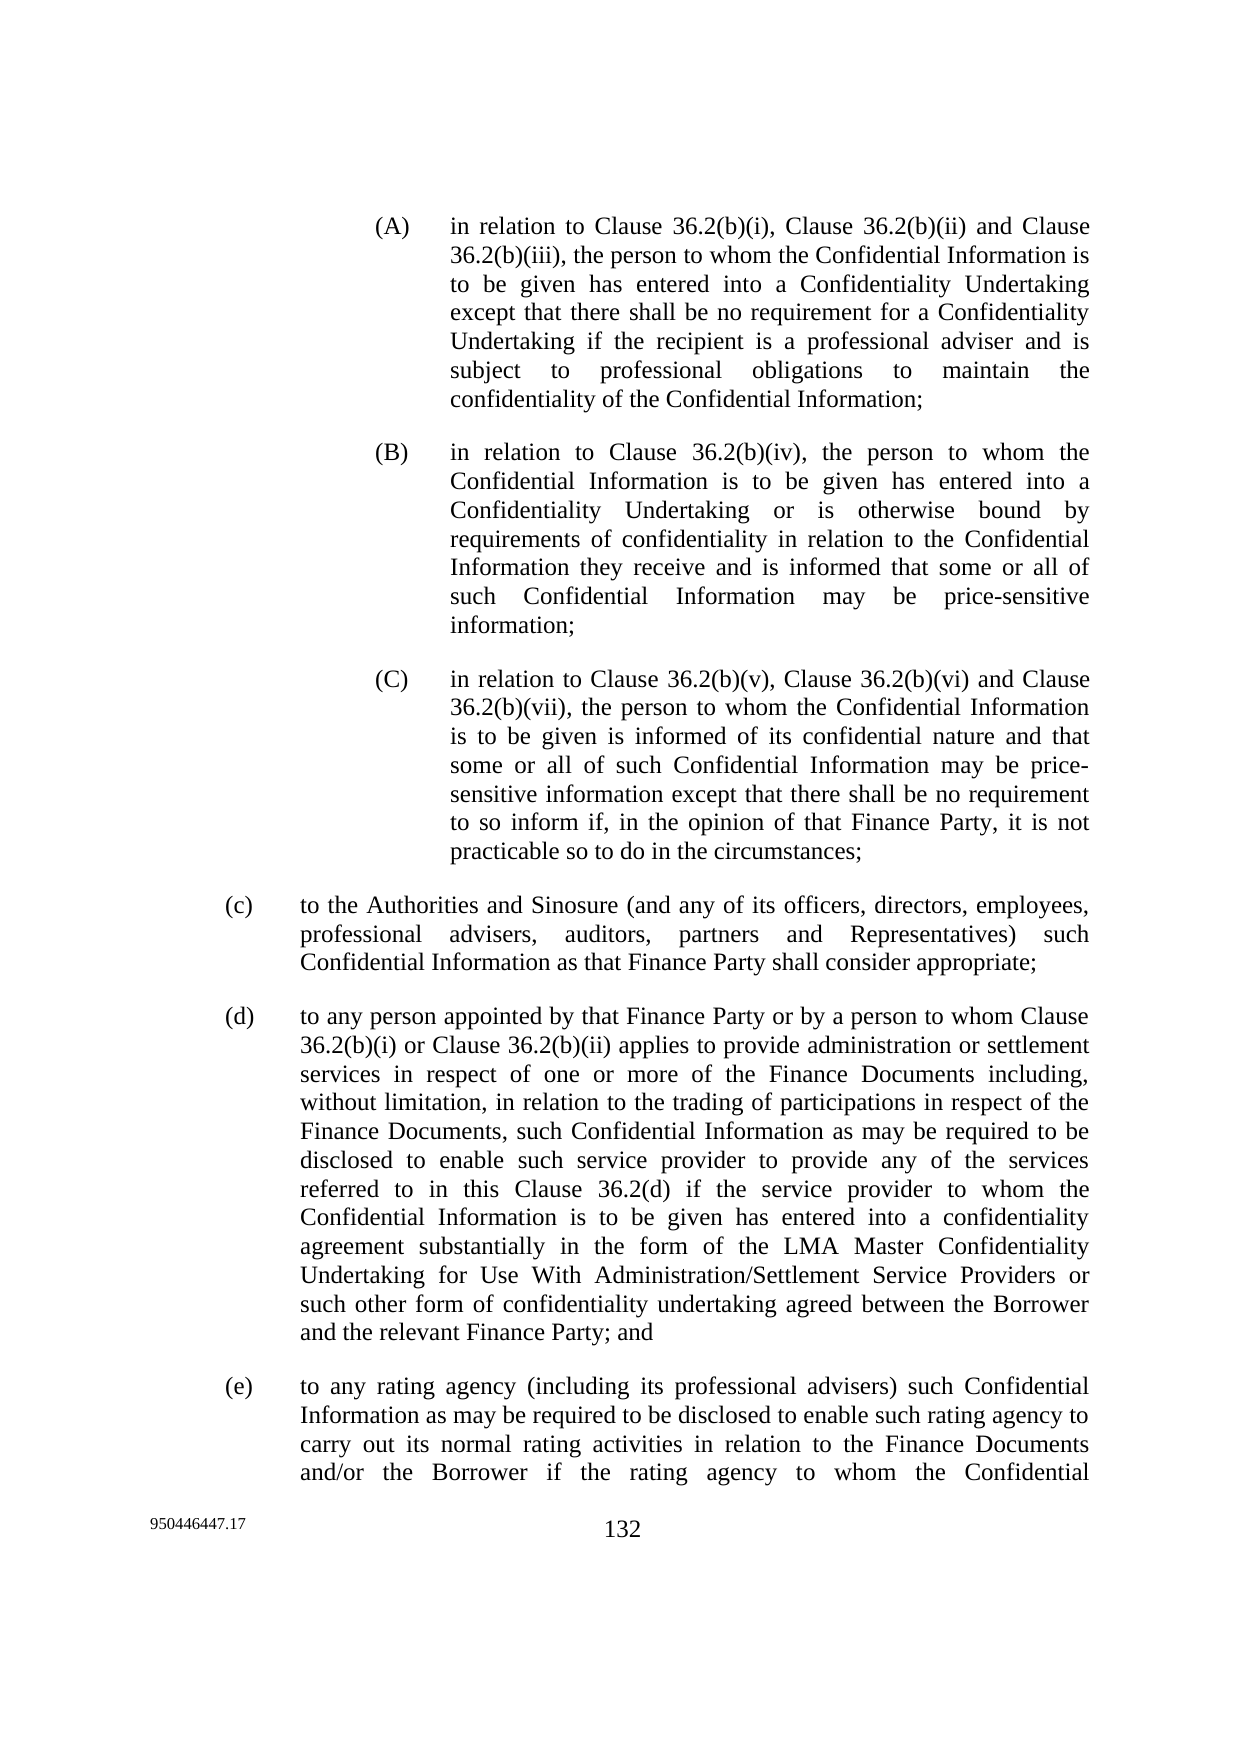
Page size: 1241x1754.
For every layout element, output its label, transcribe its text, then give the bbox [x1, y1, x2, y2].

text to any person appointed by that Finance Party or by a person to whom Clause 36.2(b)(i) or Clause 36.2(b)(ii) applies to provide administration or settlement services in respect of one or more of the Finance Documents including, without limitation, in relation to the trading of participations in respect of the Finance Documents, such Confidential Information as may be required to be disclosed to enable such service provider to provide any of the services referred to in this Clause 36.2(d) if the service provider to whom the Confidential Information is to be given has entered into a confidentiality agreement substantially in the form of the LMA Master Confidentiality Undertaking for Use With Administration/Settlement Service Providers or such other form of confidentiality undertaking agreed between the Borrower and the relevant Finance Party; and [225, 1001, 1090, 1346]
text in relation to Clause 36.2(b)(i), Clause 36.2(b)(ii) and Clause 36.2(b)(iii), the person to whom the Confidential Information is to be given has entered into a Confidentiality Undertaking except that there shall be no requirement for a Confidentiality Undertaking if the recipient is a professional adviser and is subject to professional obligations to maintain the confidentiality of the Confidential Information; [375, 211, 1090, 412]
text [225, 1371, 1090, 1486]
text in relation to Clause 36.2(b)(v), Clause 36.2(b)(vi) and Clause 36.2(b)(vii), the person to whom the Confidential Information is to be given is informed of its confidential nature and that some or all of such Confidential Information may be price-sensitive information except that there shall be no requirement to so inform if, in the opinion of that Finance Party, it is not practicable so to do in the circumstances; [375, 664, 1090, 865]
text in relation to Clause 36.2(b)(iv), the person to whom the Confidential Information is to be given has entered into a Confidentiality Undertaking or is otherwise bound by requirements of confidentiality in relation to the Confidential Information they receive and is informed that some or all of such Confidential Information may be price-sensitive information; [375, 437, 1090, 639]
text to the Authorities and Sinosure (and any of its officers, directors, employees, professional advisers, auditors, partners and Representatives) such Confidential Information as that Finance Party shall consider appropriate; [225, 890, 1090, 976]
